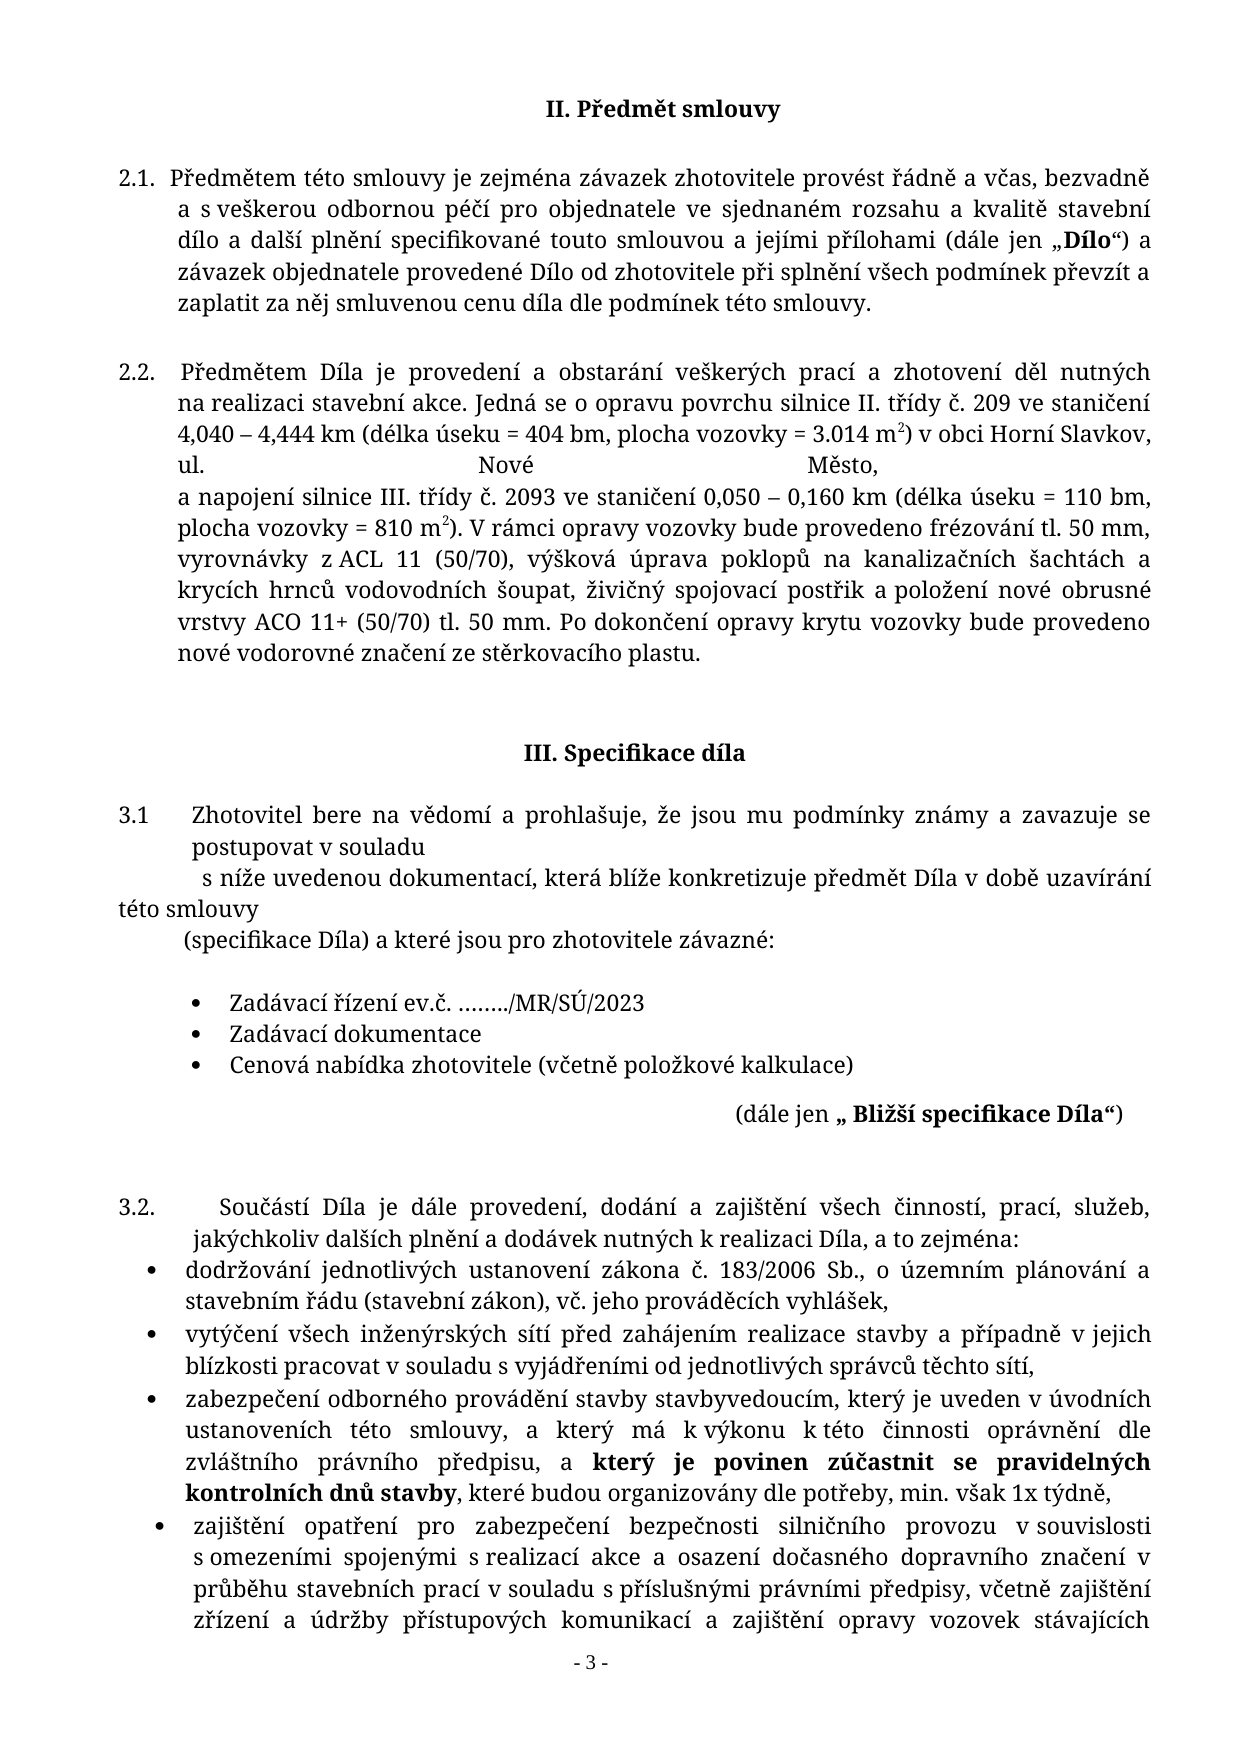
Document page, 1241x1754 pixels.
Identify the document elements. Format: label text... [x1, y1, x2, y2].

text 2.1. Předmětem této smlouvy je zejména závazek zhotovitele provést řádně a včas, bezvadně a s veškerou odbornou péčí pro objednatele ve sjednaném rozsahu a kvalitě stavební dílo a další plnění specifikované touto smlouvou a jejími přílohami (dále jen „Dílo“) a závazek objednatele provedené Dílo od zhotovitele při splnění všech podmínek převzít a zaplatit za něj smluvenou cenu díla dle podmínek této smlouvy. [118, 162, 1152, 318]
text II. Předmět smlouvy [174, 93, 1152, 124]
text III. Specifikace díla [118, 737, 1152, 768]
text s níže uvedenou dokumentací, která blíže konkretizuje předmět Díla v době uzavírání této smlouvy [118, 862, 1152, 924]
list Zadávací dokumentace [192, 1018, 1152, 1049]
text (dále jen „ Bližší specifikace Díla“) [229, 1097, 1152, 1129]
text 2.2. Předmětem Díla je provedení a obstarání veškerých prací a zhotovení děl nutných na realizaci stavební akce. Jedná se o opravu povrchu silnice II. třídy č. 209 ve staničení 4,040 – 4,444 km (délka úseku = 404 bm, plocha vozovky = 3.014 m2) v obci Horní Slavkov, ul. Nové Město, a napojení silnice III. třídy č. 2093 ve staničení 0,050 – 0,160 km (délka úseku = 110 bm, plocha vozovky = 810 m2). V rámci opravy vozovky bude provedeno frézování tl. 50 mm, vyrovnávky z ACL 11 (50/70), výšková úprava poklopů na kanalizačních šachtách a krycích hrnců vodovodních šoupat, živičný spojovací postřik a položení nové obrusné vrstvy ACO 11+ (50/70) tl. 50 mm. Po dokončení opravy krytu vozovky bude provedeno nové vodorovné značení ze stěrkovacího plastu. [118, 355, 1152, 668]
list Zhotovitel bere na vědomí a prohlašuje, že jsou mu podmínky známy a zavazuje se postupovat v souladu [118, 799, 1152, 862]
text 3.2. Součástí Díla je dále provedení, dodání a zajištění všech činností, prací, služeb, jakýchkoliv dalších plnění a dodávek nutných k realizaci Díla, a to zejména: [118, 1191, 1152, 1254]
list Cenová nabídka zhotovitele (včetně položkové kalkulace) [192, 1049, 1152, 1080]
list zabezpečení odborného provádění stavby stavbyvedoucím, který je uveden v úvodních ustanoveních této smlouvy, a který má k výkonu k této činnosti oprávnění dle zvláštního právního předpisu, a který je povinen zúčastnit se pravidelných kontrolních dnů stavby, které budou organizovány dle potřeby, min. však 1x týdně, [148, 1383, 1152, 1508]
list dodržování jednotlivých ustanovení zákona č. 183/2006 Sb., o územním plánování a stavebním řádu (stavební zákon), vč. jeho prováděcích vyhlášek, [148, 1254, 1152, 1316]
list vytýčení všech inženýrských sítí před zahájením realizace stavby a případně v jejich blízkosti pracovat v souladu s vyjádřeními od jednotlivých správců těchto sítí, [148, 1318, 1152, 1381]
list Zadávací řízení ev.č. ……../MR/SÚ/2023 [192, 987, 1152, 1018]
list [156, 1510, 1152, 1635]
text (specifikace Díla) a které jsou pro zhotovitele závazné: [118, 924, 1152, 955]
